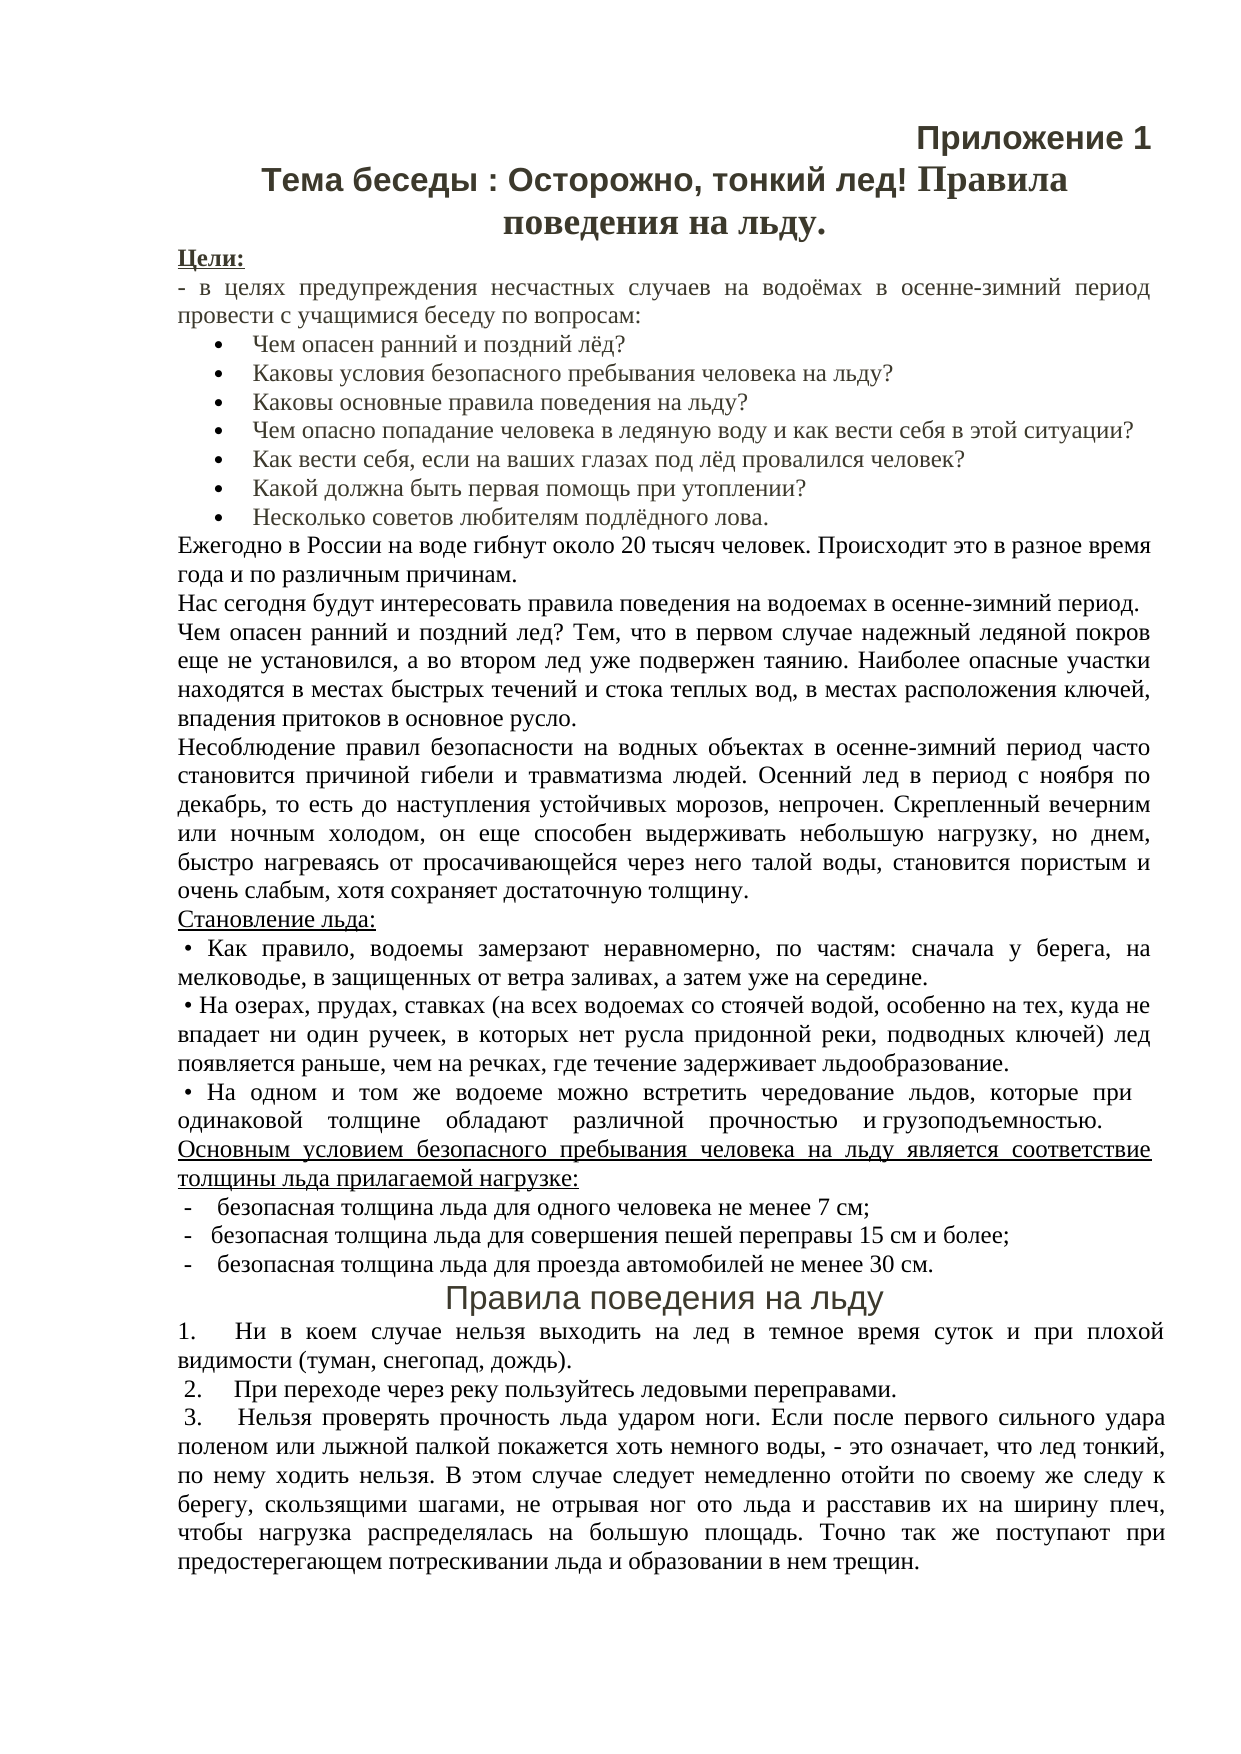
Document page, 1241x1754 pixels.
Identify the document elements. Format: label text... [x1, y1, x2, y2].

list Несколько советов любителям подлёдного лова. [215, 502, 1152, 530]
text • Как правило, водоемы замерзают неравномерно, по частям: сначала у берега, на мелководье, в защищенных от ветра заливах, а затем уже на середине. [177, 933, 1152, 990]
text 1. Ни в коем случае нельзя выходить на лед в темное время суток и при плохой видимости (туман, снегопад, дождь). [177, 1316, 1166, 1374]
text Несоблюдение правил безопасности на водных объектах в осенне-зимний период часто становится причиной гибели и травматизма людей. Осенний лед в период с ноября по декабрь, то есть до наступления устойчивых морозов, непрочен. Скрепленный вечерним или ночным холодом, он еще способен выдерживать небольшую нагрузку, но днем, быстро нагреваясь от просачивающейся через него талой воды, становится пористым и очень слабым, хотя сохраняет достаточную толщину. [177, 732, 1152, 904]
text - в целях предупреждения несчастных случаев на водоёмах в осенне-зимний период провести с учащимися беседу по вопросам: [177, 272, 1152, 329]
text 2. При переходе через реку пользуйтесь ледовыми переправами. [177, 1374, 1166, 1402]
text Приложение 1 [177, 118, 1152, 157]
text Нас сегодня будут интересовать правила поведения на водоемах в осенне-зимний период. [177, 588, 1152, 617]
list Чем опасен ранний и поздний лёд? [215, 329, 1152, 358]
text 3. Нельзя проверять прочность льда ударом ноги. Если после первого сильного удара поленом или лыжной палкой покажется хоть немного воды, - это означает, что лед тонкий, по нему ходить нельзя. В этом случае следует немедленно отойти по своему же следу к берегу, скользящими шагами, не отрывая ног ото льда и расставив их на ширину плеч, чтобы нагрузка распределялась на большую площадь. Точно так же поступают при предостерегающем потрескивании льда и образовании в нем трещин. [177, 1402, 1166, 1575]
text Цели: [177, 243, 1152, 272]
text Правила поведения на льду [177, 1278, 1152, 1316]
text Чем опасен ранний и поздний лед? Тем, что в первом случае надежный ледяной покров еще не установился, а во втором лед уже подвержен таянию. Наиболее опасные участки находятся в местах быстрых течений и стока теплых вод, в местах расположения ключей, впадения притоков в основное русло. [177, 617, 1152, 732]
text Ежегодно в России на воде гибнут около 20 тысяч человек. Происходит это в разное время года и по различным причинам. [177, 530, 1152, 588]
list Каковы условия безопасного пребывания человека на льду? [215, 358, 1152, 387]
text • На озерах, прудах, ставках (на всех водоемах со стоячей водой, особенно на тех, куда не впадает ни один ручеек, в которых нет русла придонной реки, подводных ключей) лед появляется раньше, чем на речках, где течение задерживает льдообразование. [177, 990, 1152, 1077]
list Каковы основные правила поведения на льду? [215, 387, 1152, 415]
list Чем опасно попадание человека в ледяную воду и как вести себя в этой ситуации? [215, 415, 1152, 444]
text - безопасная толщина льда для совершения пешей переправы 15 см и более; [177, 1220, 1152, 1249]
text Тема беседы : Осторожно, тонкий лед! Правила поведения на льду. [177, 157, 1152, 243]
text • На одном и том же водоеме можно встретить чередование льдов, которые при одинаковой толщине обладают различной прочностью и грузоподъемностью. [177, 1077, 1152, 1134]
list Какой должна быть первая помощь при утоплении? [215, 473, 1152, 502]
list Как вести себя, если на ваших глазах под лёд провалился человек? [215, 444, 1152, 473]
text - безопасная толщина льда для проезда автомобилей не менее 30 см. [177, 1249, 1152, 1278]
text Становление льда: [177, 904, 1152, 933]
text Основным условием безопасного пребывания человека на льду является соответствие толщины льда прилагаемой нагрузке: [177, 1134, 1152, 1159]
text - безопасная толщина льда для одного человека не менее 7 см; [177, 1192, 1152, 1220]
text Основным условием безопасного пребывания человека на льду является соответствие толщины льда прилагаемой нагрузке: [177, 1160, 1152, 1192]
